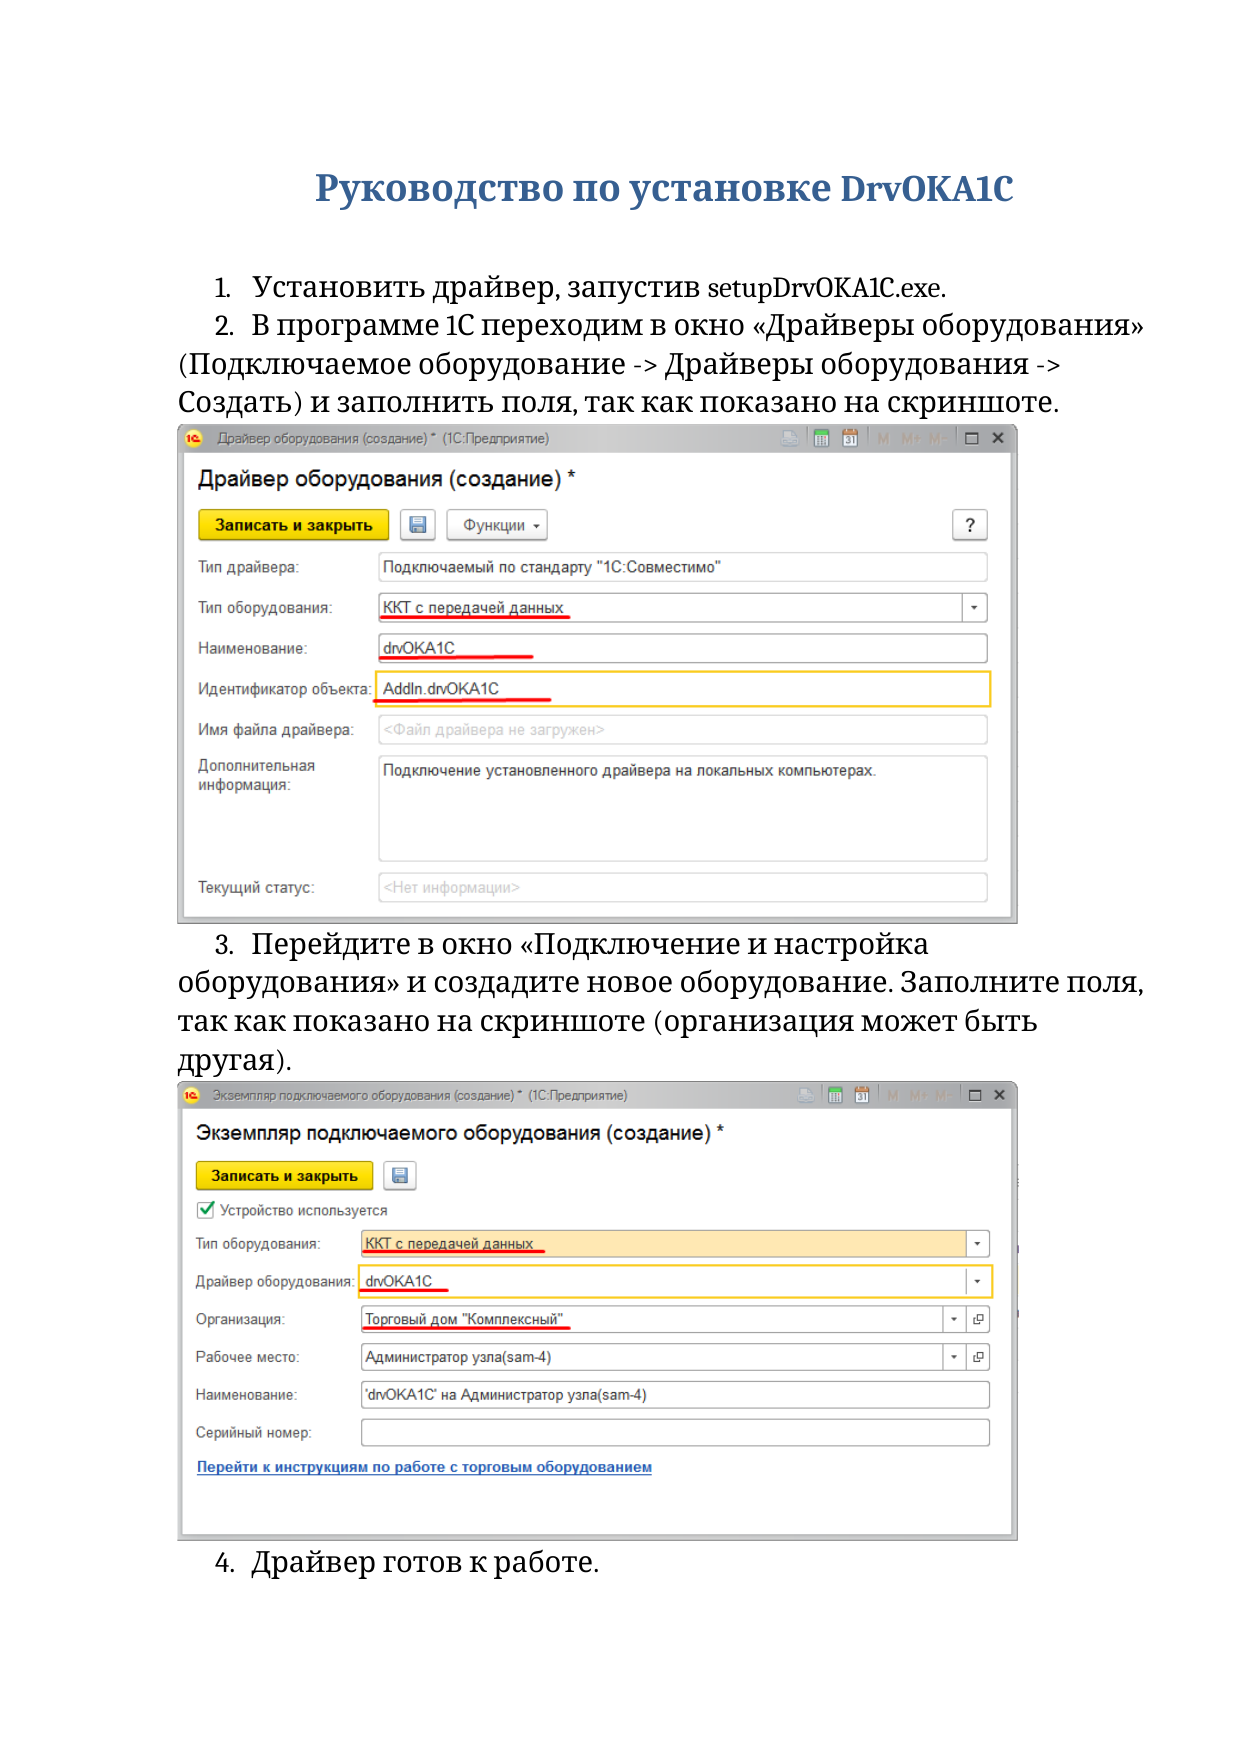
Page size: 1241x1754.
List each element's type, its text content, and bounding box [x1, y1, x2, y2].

list Драйвер готов к работе. [177, 1546, 1152, 1580]
list Установить драйвер, запустив setupDrvOKA1C.exe. [215, 271, 1152, 304]
picture [177, 1081, 1019, 1542]
picture [177, 424, 1019, 924]
subtitle Руководство по установке DrvOKA1C [177, 168, 1152, 211]
